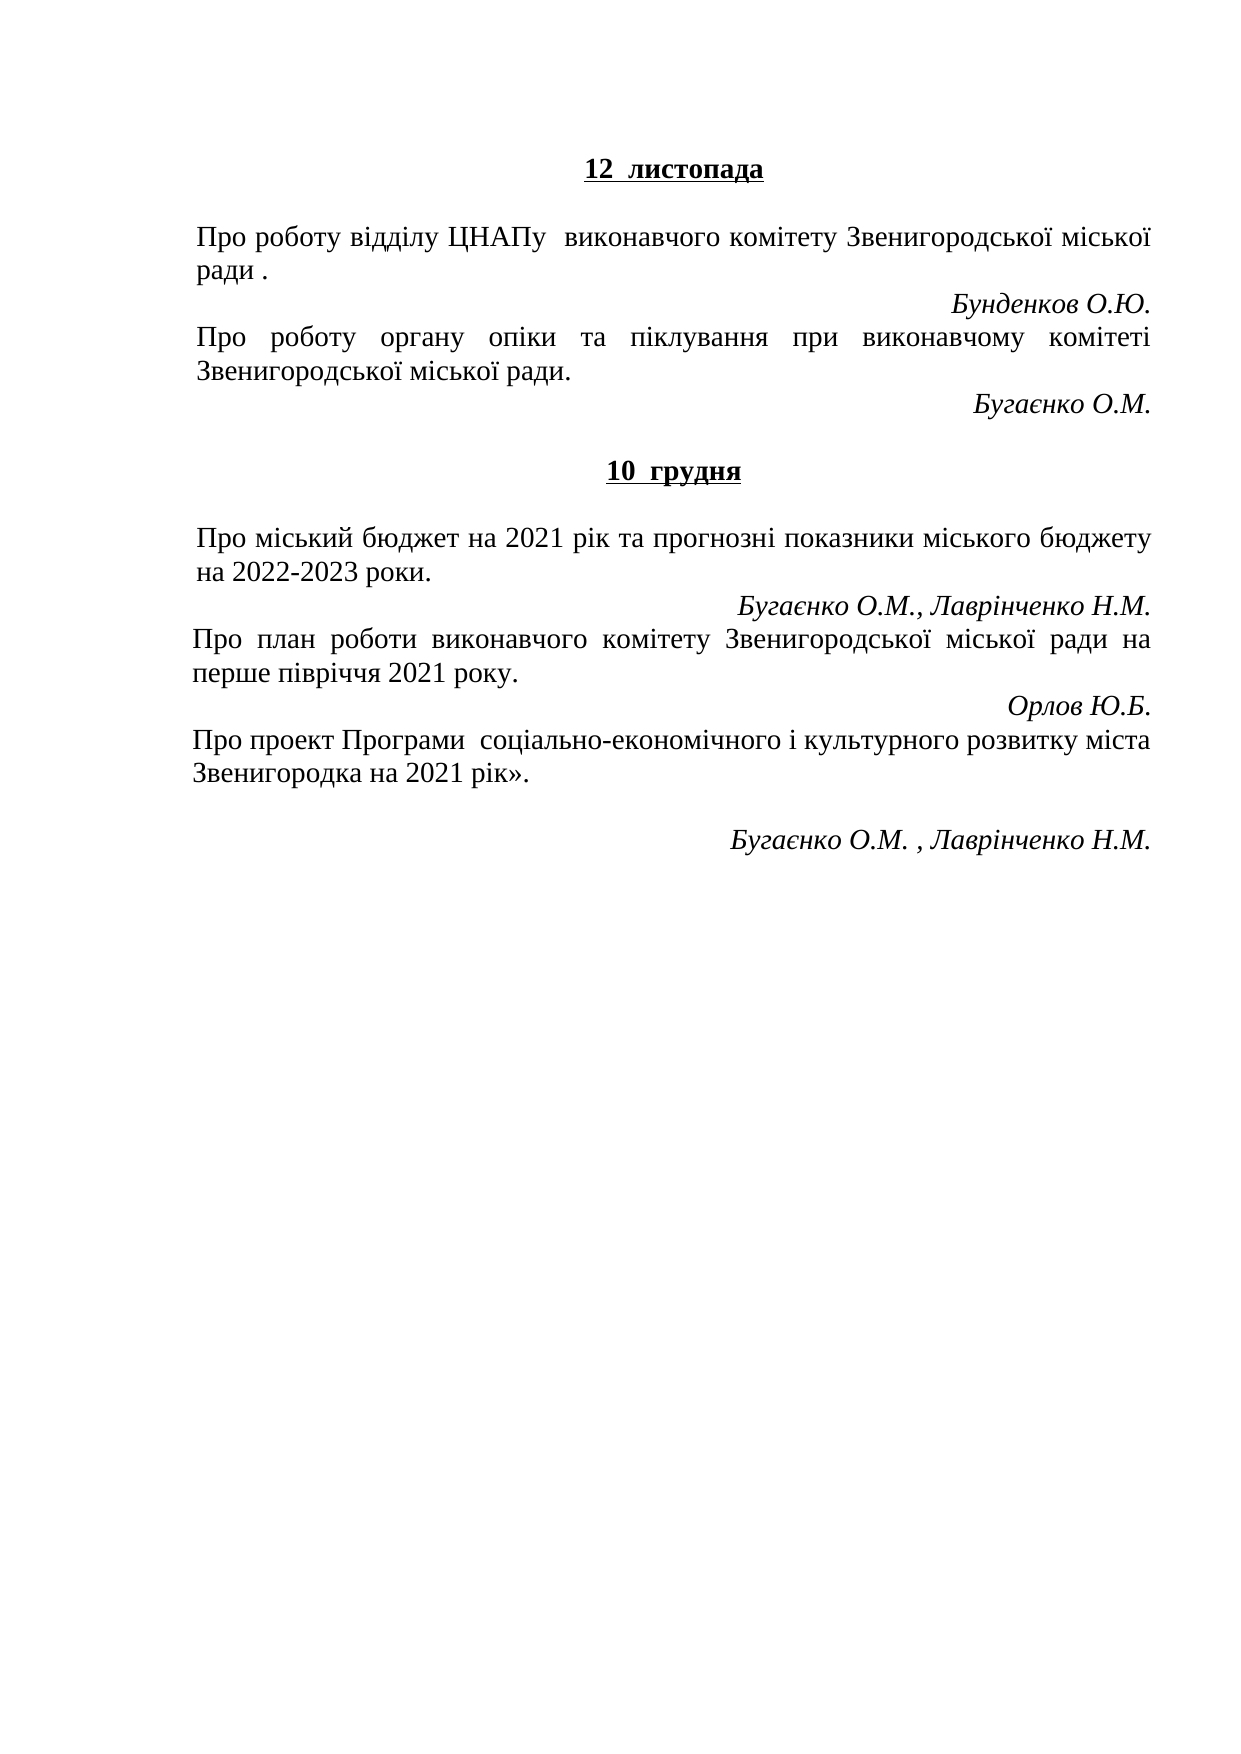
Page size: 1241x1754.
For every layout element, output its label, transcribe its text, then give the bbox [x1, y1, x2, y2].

text Бунденков О.Ю. [196, 286, 1152, 319]
text 10 грудня [196, 453, 1152, 487]
text Бугаєнко О.М. [196, 386, 1152, 420]
text Бугаєнко О.М., Лаврінченко Н.М. [196, 588, 1152, 621]
text Бугаєнко О.М. , Лаврінченко Н.М. [192, 822, 1152, 856]
text Про міський бюджет на 2021 рік та прогнозні показники міського бюджету на 2022-2023 роки. [196, 521, 1152, 588]
text Про план роботи виконавчого комітету Звенигородської міської ради на перше півріччя 2021 року. [192, 621, 1152, 688]
text Про роботу органу опіки та піклування при виконавчому комітеті Звенигородської міської ради. [196, 319, 1152, 386]
text Про проект Програми соціально-економічного і культурного розвитку міста Звенигородка на 2021 рік». [192, 722, 1152, 789]
text Про роботу відділу ЦНАПу виконавчого комітету Звенигородської міської ради . [196, 219, 1152, 286]
text Орлов Ю.Б. [192, 688, 1152, 722]
text 12 листопада [196, 152, 1152, 185]
